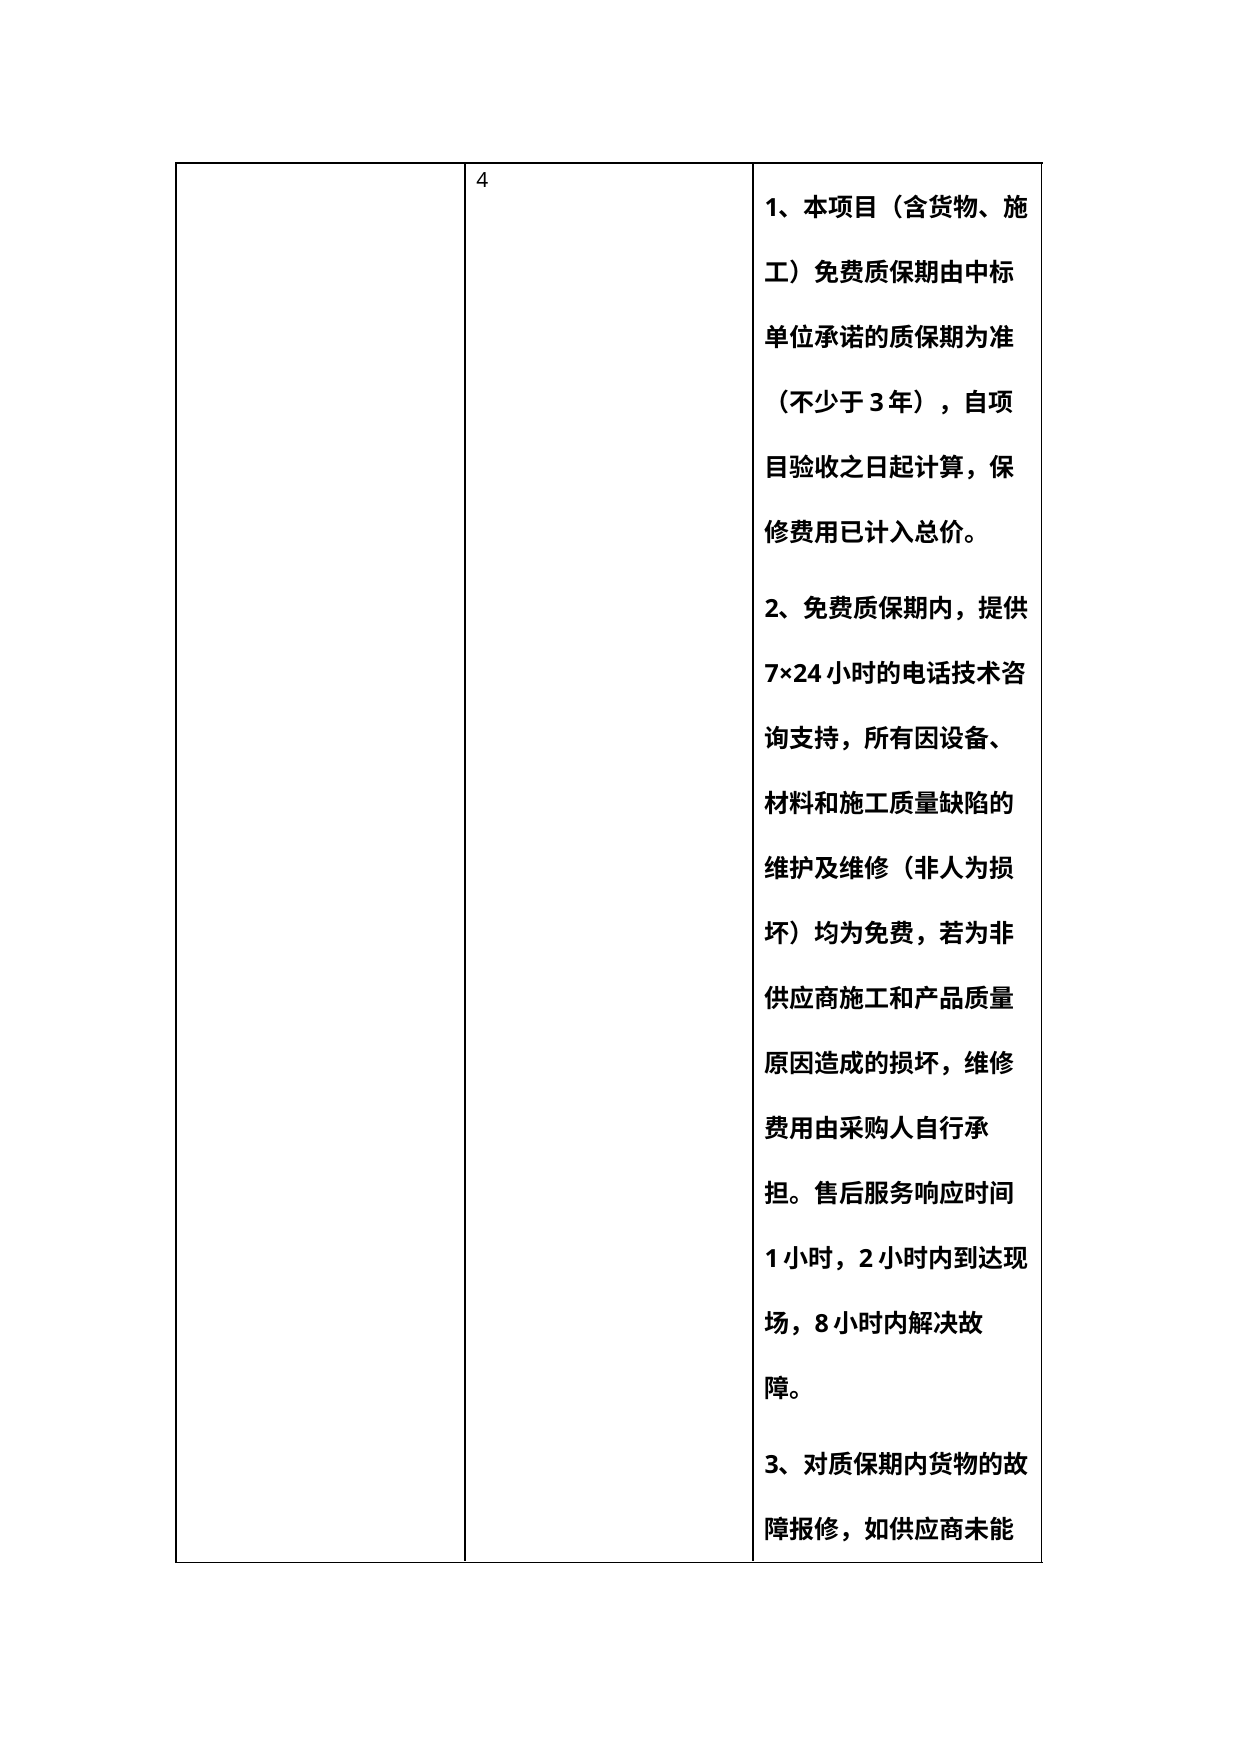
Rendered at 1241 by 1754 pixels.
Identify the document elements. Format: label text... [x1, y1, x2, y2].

table_cell 4 [466, 164, 752, 1561]
table_cell [177, 164, 464, 1561]
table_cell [754, 164, 1041, 1561]
